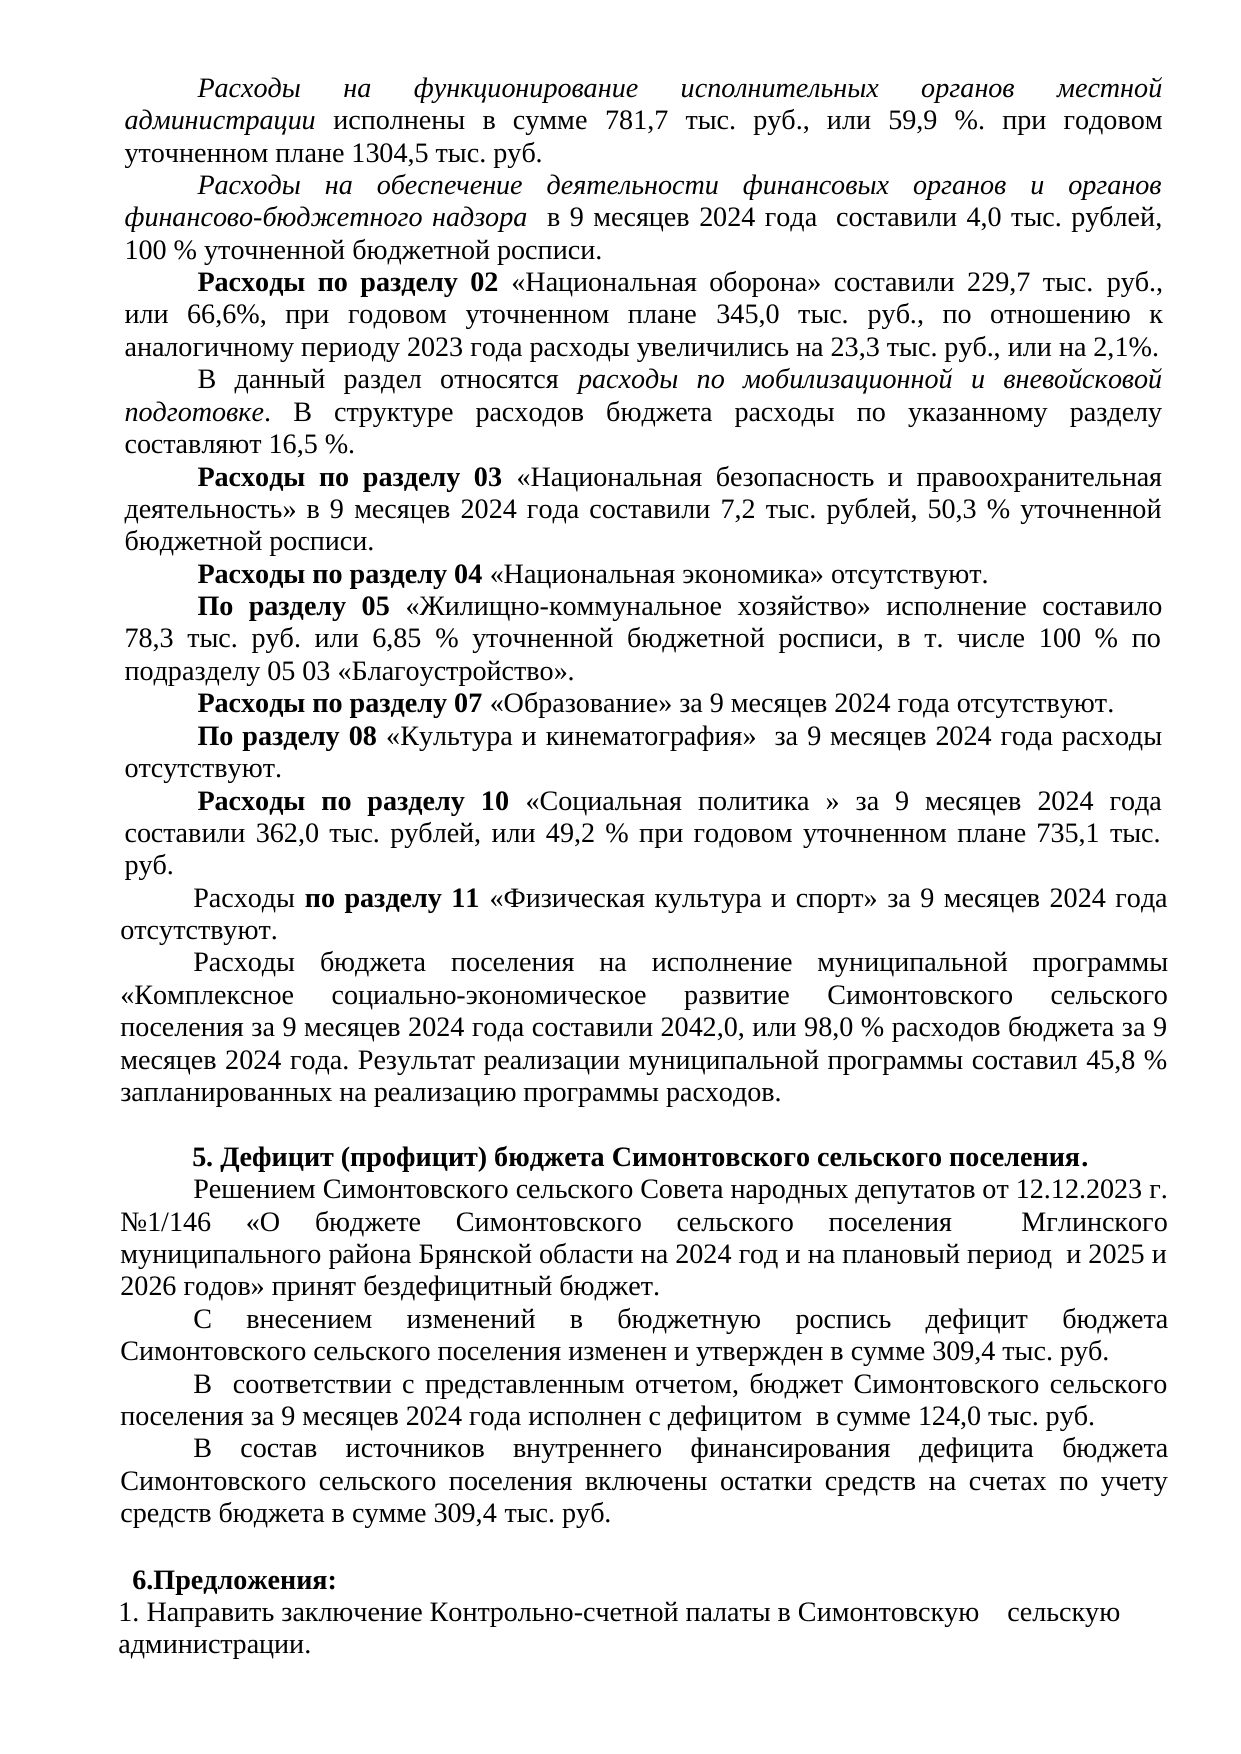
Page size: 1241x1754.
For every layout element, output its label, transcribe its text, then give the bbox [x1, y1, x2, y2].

text Расходы по разделу 07 «Образование» за 9 месяцев 2024 года отсутствуют. [124, 686, 1163, 719]
text В соответствии с представленным отчетом, бюджет Симонтовского сельского поселения за 9 месяцев 2024 года исполнен с дефицитом в сумме 124,0 тыс. руб. [120, 1367, 1169, 1431]
text Расходы по разделу 11 «Физическая культура и спорт» за 9 месяцев 2024 года отсутствуют. [120, 881, 1169, 946]
text С внесением изменений в бюджетную роспись дефицит бюджета Симонтовского сельского поселения изменен и утвержден в сумме 309,4 тыс. руб. [120, 1302, 1169, 1367]
text По разделу 08 «Культура и кинематография» за 9 месяцев 2024 года расходы отсутствуют. [124, 719, 1163, 783]
text 1. Направить заключение Контрольно-счетной палаты в Симонтовскую сельскую администрации. [118, 1595, 1169, 1660]
text Расходы по разделу 10 «Социальная политика » за 9 месяцев 2024 года составили 362,0 тыс. рублей, или 49,2 % при годовом уточненном плане 735,1 тыс. руб. [124, 783, 1163, 881]
text Расходы на функционирование исполнительных органов местной администрации исполнены в сумме 781,7 тыс. руб., или 59,9 %. при годовом уточненном плане 1304,5 тыс. руб. [124, 71, 1163, 168]
text Расходы на обеспечение деятельности финансовых органов и органов финансово-бюджетного надзора в 9 месяцев 2024 года составили 4,0 тыс. рублей, 100 % уточненной бюджетной росписи. [124, 168, 1163, 265]
text 6.Предложения: [118, 1563, 1170, 1595]
text 5. Дефицит (профицит) бюджета Симонтовского сельского поселения. [118, 1140, 1169, 1172]
text Расходы по разделу 02 «Национальная оборона» составили 229,7 тыс. руб., или 66,6%, при годовом уточненном плане 345,0 тыс. руб., по отношению к аналогичному периоду 2023 года расходы увеличились на 23,3 тыс. руб., или на 2,1%. [124, 265, 1163, 362]
text Расходы по разделу 04 «Национальная экономика» отсутствуют. [124, 557, 1163, 589]
text В состав источников внутреннего финансирования дефицита бюджета Симонтовского сельского поселения включены остатки средств на счетах по учету средств бюджета в сумме 309,4 тыс. руб. [120, 1431, 1169, 1529]
text Расходы бюджета поселения на исполнение муниципальной программы «Комплексное социально-экономическое развитие Симонтовского сельского поселения за 9 месяцев 2024 года составили 2042,0, или 98,0 % расходов бюджета за 9 месяцев 2024 года. Результат реализации муниципальной программы составил 45,8 % запланированных на реализацию программы расходов. [120, 946, 1169, 1107]
text Решением Симонтовского сельского Совета народных депутатов от 12.12.2023 г. №1/146 «О бюджете Симонтовского сельского поселения Мглинского муниципального района Брянской области на 2024 год и на плановый период и 2025 и 2026 годов» принят бездефицитный бюджет. [120, 1172, 1169, 1302]
text В данный раздел относятся расходы по мобилизационной и вневойсковой подготовке. В структуре расходов бюджета расходы по указанному разделу составляют 16,5 %. [124, 362, 1163, 459]
text По разделу 05 «Жилищно-коммунальное хозяйство» исполнение составило 78,3 тыс. руб. или 6,85 % уточненной бюджетной росписи, в т. числе 100 % по подразделу 05 03 «Благоустройство». [124, 589, 1163, 686]
text Расходы по разделу 03 «Национальная безопасность и правоохранительная деятельность» в 9 месяцев 2024 года составили 7,2 тыс. рублей, 50,3 % уточненной бюджетной росписи. [124, 459, 1163, 557]
